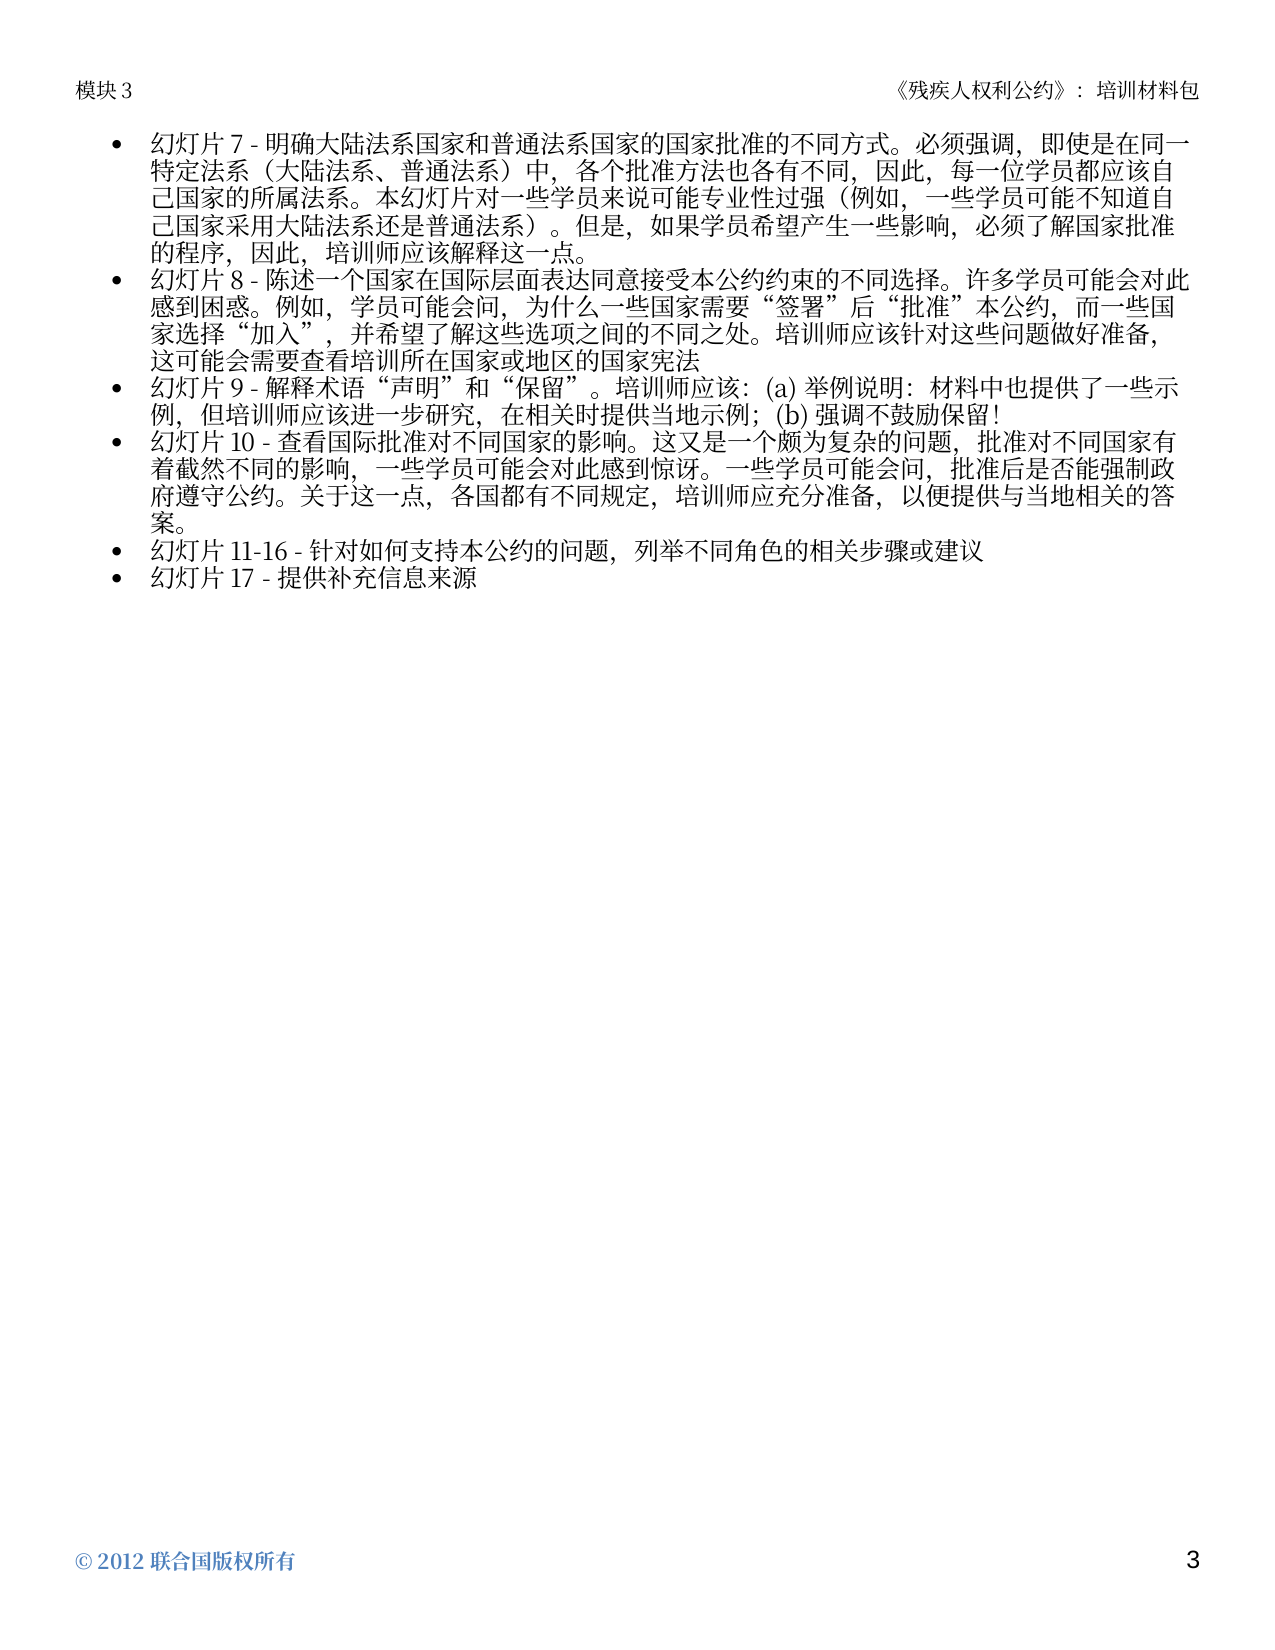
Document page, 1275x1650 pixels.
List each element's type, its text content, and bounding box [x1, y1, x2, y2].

list 幻灯片17 - 提供补充信息来源 [112, 565, 1198, 592]
list 幻灯片7 - 明确大陆法系国家和普通法系国家的国家批准的不同方式。必须强调，即使是在同一特定法系（大陆法系、普通法系）中，各个批准方法也各有不同，因此，每一位学员都应该自己国家的所属法系。本幻灯片对一些学员来说可能专业性过强（例如，一些学员可能不知道自己国家采用大陆法系还是普通法系）。但是，如果学员希望产生一些影响，必须了解国家批准的程序，因此，培训师应该解释这一点。 [112, 132, 1198, 267]
list 幻灯片9 - 解释术语“声明”和“保留”。培训师应该：(a) 举例说明：材料中也提供了一些示例，但培训师应该进一步研究，在相关时提供当地示例；(b) 强调不鼓励保留！ [112, 376, 1198, 430]
list 幻灯片8 - 陈述一个国家在国际层面表达同意接受本公约约束的不同选择。许多学员可能会对此感到困惑。例如，学员可能会问，为什么一些国家需要“签署”后“批准”本公约，而一些国家选择“加入”，并希望了解这些选项之间的不同之处。培训师应该针对这些问题做好准备，这可能会需要查看培训所在国家或地区的国家宪法 [112, 267, 1198, 376]
list 幻灯片10 - 查看国际批准对不同国家的影响。这又是一个颇为复杂的问题，批准对不同国家有着截然不同的影响，一些学员可能会对此感到惊讶。一些学员可能会问，批准后是否能强制政府遵守公约。关于这一点，各国都有不同规定，培训师应充分准备，以便提供与当地相关的答案。 [112, 430, 1198, 538]
list 幻灯片11-16 - 针对如何支持本公约的问题，列举不同角色的相关步骤或建议 [112, 538, 1198, 565]
